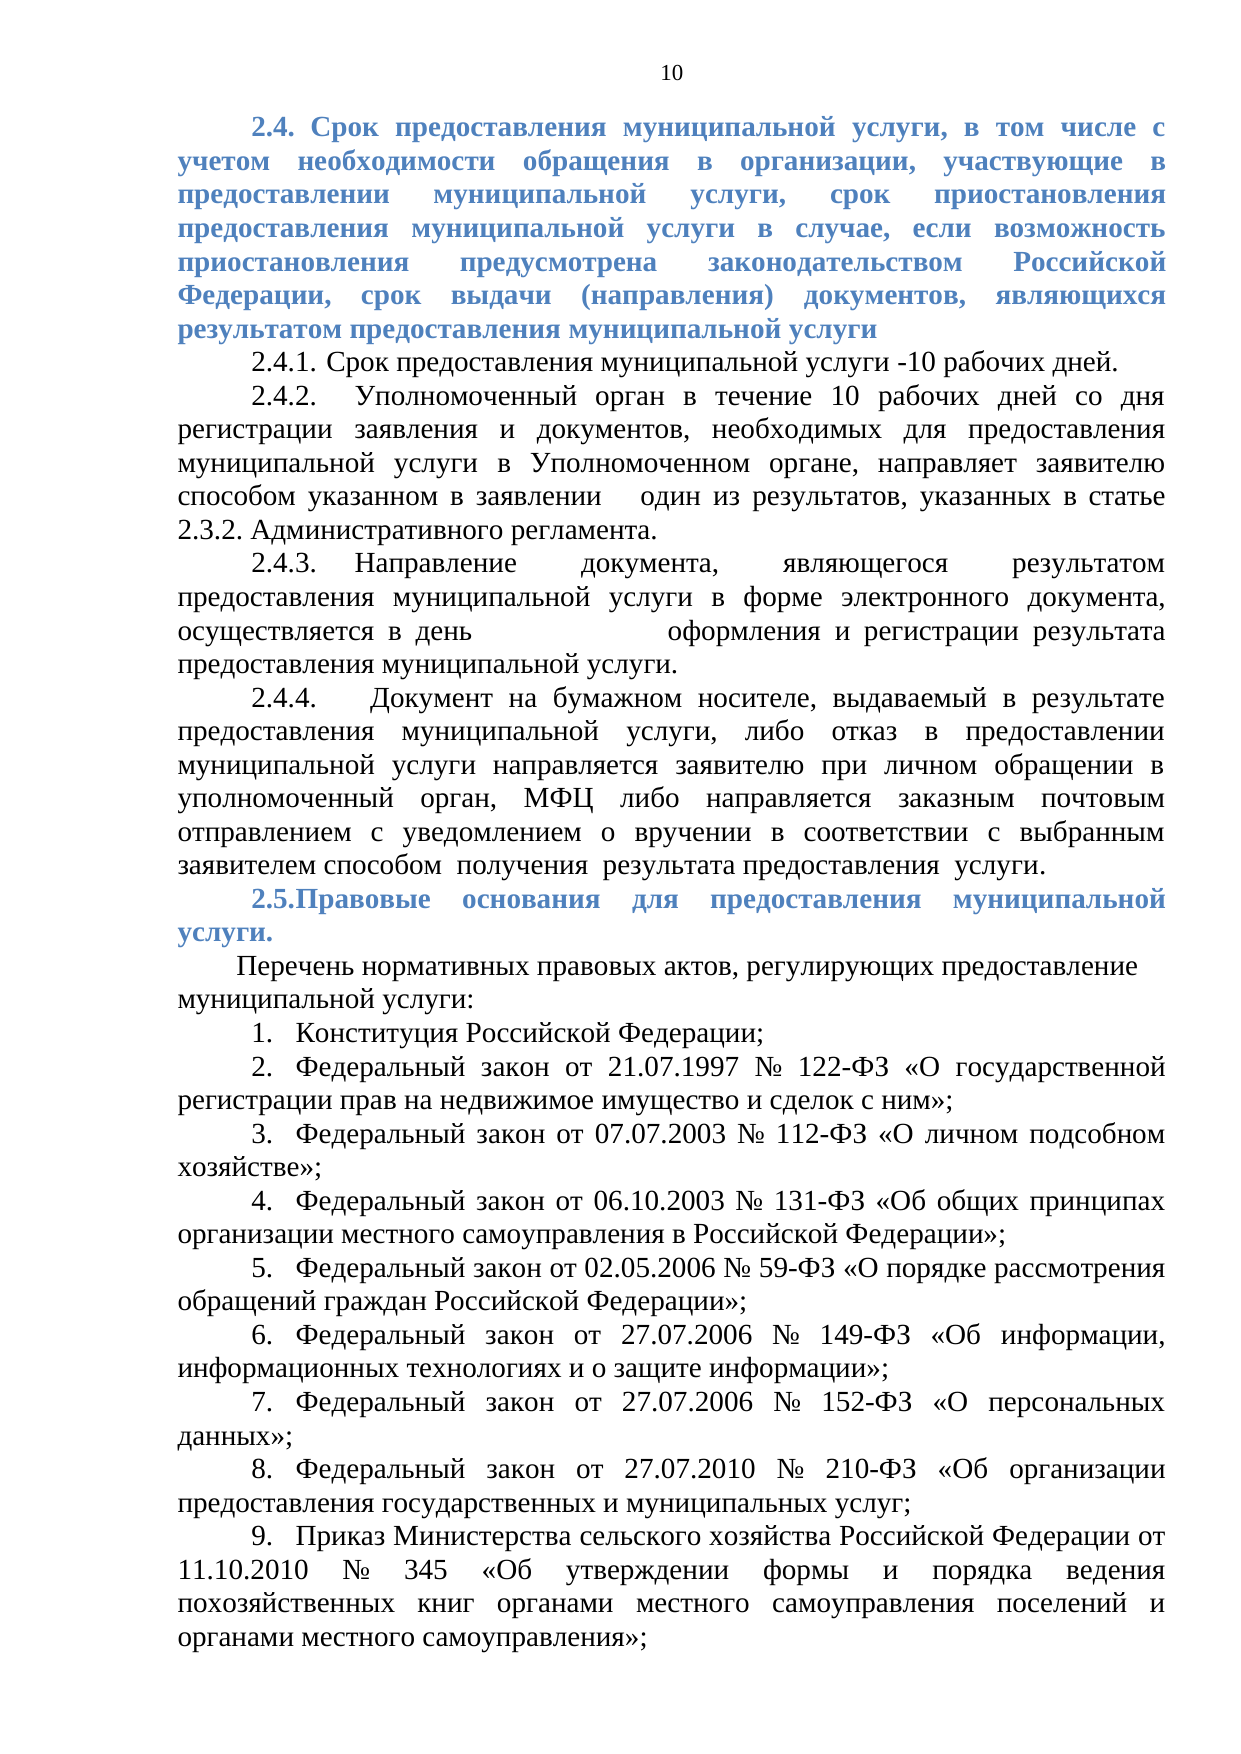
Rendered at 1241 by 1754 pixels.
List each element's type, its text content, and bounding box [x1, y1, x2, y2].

list Срок предоставления муниципальной услуги -10 рабочих дней. [251, 344, 1166, 378]
list Конституция Российской Федерации; [177, 1015, 1166, 1049]
subtitle Срок предоставления муниципальной услуги, в том числе с учетом необходимости обращения в организации, участвующие в предоставлении муниципальной услуги, срок приостановления предоставления муниципальной услуги в случае, если возможность приостановления предусмотрена законодательством Российской Федерации, срок выдачи (направления) документов, являющихся результатом предоставления муниципальной услуги [177, 109, 1166, 344]
list Федеральный закон от 07.07.2003 № 112-ФЗ «О личном подсобном хозяйстве»; [177, 1116, 1166, 1183]
list Федеральный закон от 27.07.2006 № 152-ФЗ «О персональных данных»; [177, 1384, 1166, 1451]
list Федеральный закон от 06.10.2003 № 131-ФЗ «Об общих принципах организации местного самоуправления в Российской Федерации»; [177, 1183, 1166, 1250]
list Федеральный закон от 21.07.1997 № 122-ФЗ «О государственной регистрации прав на недвижимое имущество и сделок с ним»; [177, 1049, 1166, 1116]
list Федеральный закон от 02.05.2006 № 59-ФЗ «О порядке рассмотрения обращений граждан Российской Федерации»; [177, 1250, 1166, 1317]
list Федеральный закон от 27.07.2010 № 210-ФЗ «Об организации предоставления государственных и муниципальных услуг; [177, 1451, 1166, 1518]
list Направление документа, являющегося результатом предоставления муниципальной услуги в форме электронного документа, осуществляется в день оформления и регистрации результата предоставления муниципальной услуги. [177, 546, 1166, 680]
subtitle Правовые основания для предоставления муниципальной услуги. [177, 881, 1166, 948]
list Уполномоченный орган в течение 10 рабочих дней со дня регистрации заявления и документов, необходимых для предоставления муниципальной услуги в Уполномоченном органе, направляет заявителю способом указанном в заявлении один из результатов, указанных в статье 2.3.2. Административного регламента. [177, 378, 1166, 546]
list Федеральный закон от 27.07.2006 № 149-ФЗ «Об информации, информационных технологиях и о защите информации»; [177, 1317, 1166, 1384]
text Перечень нормативных правовых актов, регулирующих предоставление муниципальной услуги: [177, 948, 1166, 1015]
list Приказ Министерства сельского хозяйства Российской Федерации от 11.10.2010 № 345 «Об утверждении формы и порядка ведения похозяйственных книг органами местного самоуправления поселений и органами местного самоуправления»; [177, 1518, 1166, 1652]
list Документ на бумажном носителе, выдаваемый в результате предоставления муниципальной услуги, либо отказ в предоставлении муниципальной услуги направляется заявителю при личном обращении в уполномоченный орган, МФЦ либо направляется заказным почтовым отправлением с уведомлением о вручении в соответствии с выбранным заявителем способом получения результата предоставления услуги. [177, 680, 1166, 881]
